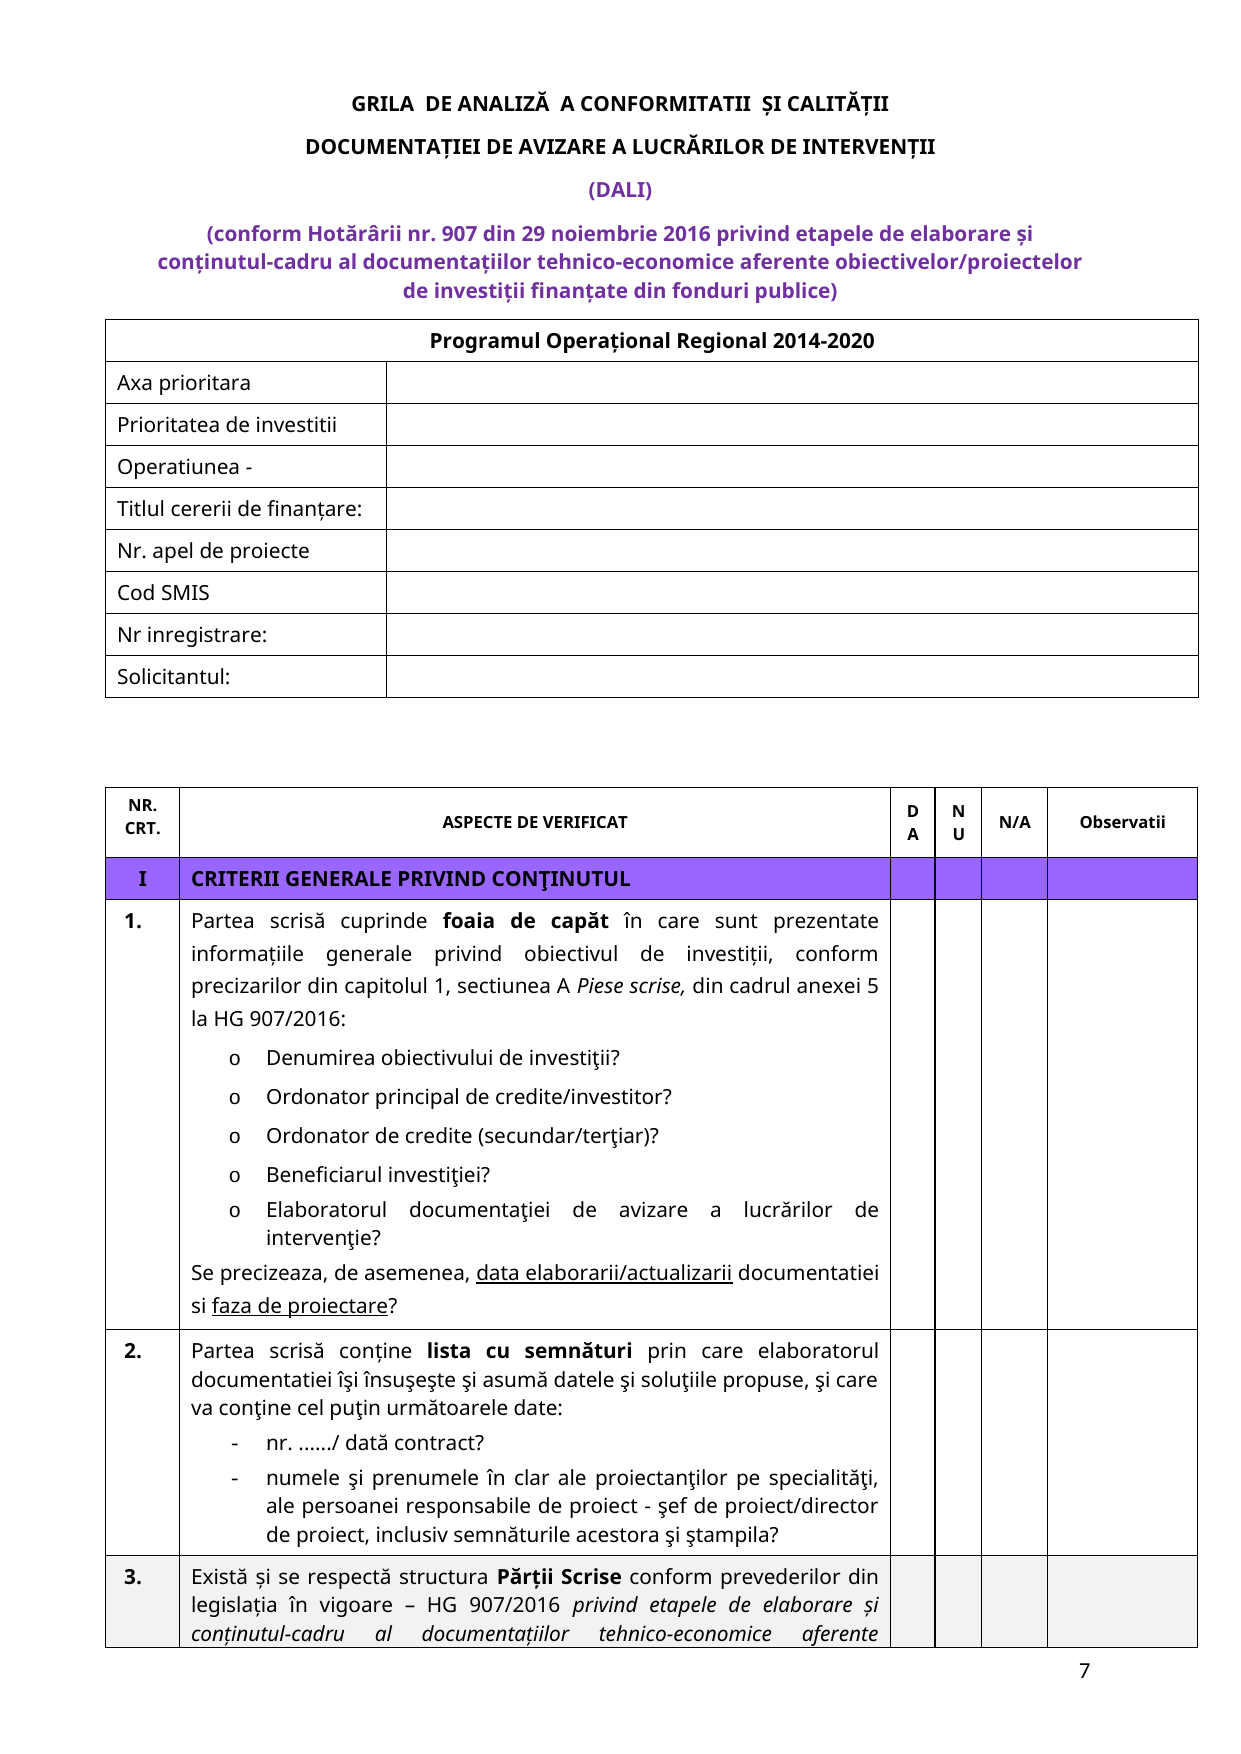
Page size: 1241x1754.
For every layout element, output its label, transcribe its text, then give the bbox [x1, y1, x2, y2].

table_header N/A [982, 788, 1047, 857]
table_cell [387, 656, 1198, 697]
table_header NU [936, 788, 981, 857]
table_cell [936, 1330, 981, 1554]
table_cell Nr. apel de proiecte [106, 530, 386, 571]
table_cell [891, 858, 934, 899]
table_header DA [891, 788, 934, 857]
table_header NR. CRT. [106, 788, 179, 857]
table_cell Nr inregistrare: [106, 614, 386, 655]
table_cell Cod SMIS [106, 572, 386, 613]
table_cell [891, 900, 934, 1329]
table_cell [387, 404, 1198, 445]
table_cell [982, 1330, 1047, 1554]
table_cell Operatiunea - [106, 446, 386, 487]
table_cell [1048, 900, 1197, 1329]
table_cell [180, 1556, 890, 1647]
table_cell [387, 446, 1198, 487]
table_cell [936, 900, 981, 1329]
table_cell [982, 858, 1047, 899]
table_cell [936, 858, 981, 899]
table_cell [387, 488, 1198, 529]
text (conform Hotărârii nr. 907 din 29 noiembrie 2016 privind etapele de elaborare şi conţinutul-cadru al documentaţiilor tehnico-economice aferente obiectivelor/proiectelor de investiţii finanţate din fonduri publice) [150, 219, 1090, 304]
table_cell [387, 572, 1198, 613]
table_cell [1048, 858, 1197, 899]
table_cell [387, 362, 1198, 403]
table_cell [891, 1330, 934, 1554]
table_cell [106, 1556, 179, 1647]
table_cell [891, 1556, 934, 1647]
table_cell [936, 1556, 981, 1647]
text DOCUMENTAŢIEI DE AVIZARE A LUCRĂRILOR DE INTERVENŢII [150, 132, 1090, 161]
table_header Observatii [1048, 788, 1197, 857]
table_header ASPECTE DE VERIFICAT [180, 788, 890, 857]
table_cell Prioritatea de investitii [106, 404, 386, 445]
table_header Programul Operaţional Regional 2014-2020 [106, 320, 1198, 361]
table_cell Titlul cererii de finanţare: [106, 488, 386, 529]
table_cell [387, 530, 1198, 571]
table_cell Solicitantul: [106, 656, 386, 697]
table_cell CRITERII GENERALE PRIVIND CONŢINUTUL [180, 858, 890, 899]
table_cell [1048, 1556, 1197, 1647]
table_cell [387, 614, 1198, 655]
table_cell [106, 1330, 179, 1554]
table_cell Partea scrisă conține lista cu semnături prin care elaboratorul documentatiei îşi însuşeşte şi asumă datele şi soluţiile propuse, şi care va conţine cel puţin următoarele date: nr. ....../ dată contract? numele şi prenumele în clar ale proiectanţilor pe specialităţi, ale persoanei responsabile de proiect - şef de proiect/director de proiect, inclusiv semnăturile acestora şi ştampila? [180, 1330, 890, 1554]
table_cell [982, 900, 1047, 1329]
text GRILA DE ANALIZĂ A CONFORMITATII ȘI CALITĂȚII [150, 89, 1090, 117]
table_cell [1048, 1330, 1197, 1554]
table_cell Partea scrisă cuprinde foaia de capăt în care sunt prezentate informaţiile generale privind obiectivul de investiţii, conform precizarilor din capitolul 1, sectiunea A Piese scrise, din cadrul anexei 5 la HG 907/2016: Denumirea obiectivului de investiţii? Ordonator principal de credite/investitor? Ordonator de credite (secundar/terţiar)? Beneficiarul investiţiei? Elaboratorul documentaţiei de avizare a lucrărilor de intervenţie? Se precizeaza, de asemenea, data elaborarii/actualizarii documentatiei si faza de proiectare? [180, 900, 890, 1329]
table_cell [982, 1556, 1047, 1647]
table_cell [106, 900, 179, 1329]
table_cell I [106, 858, 179, 899]
text (DALI) [150, 176, 1090, 204]
table_cell Axa prioritara [106, 362, 386, 403]
